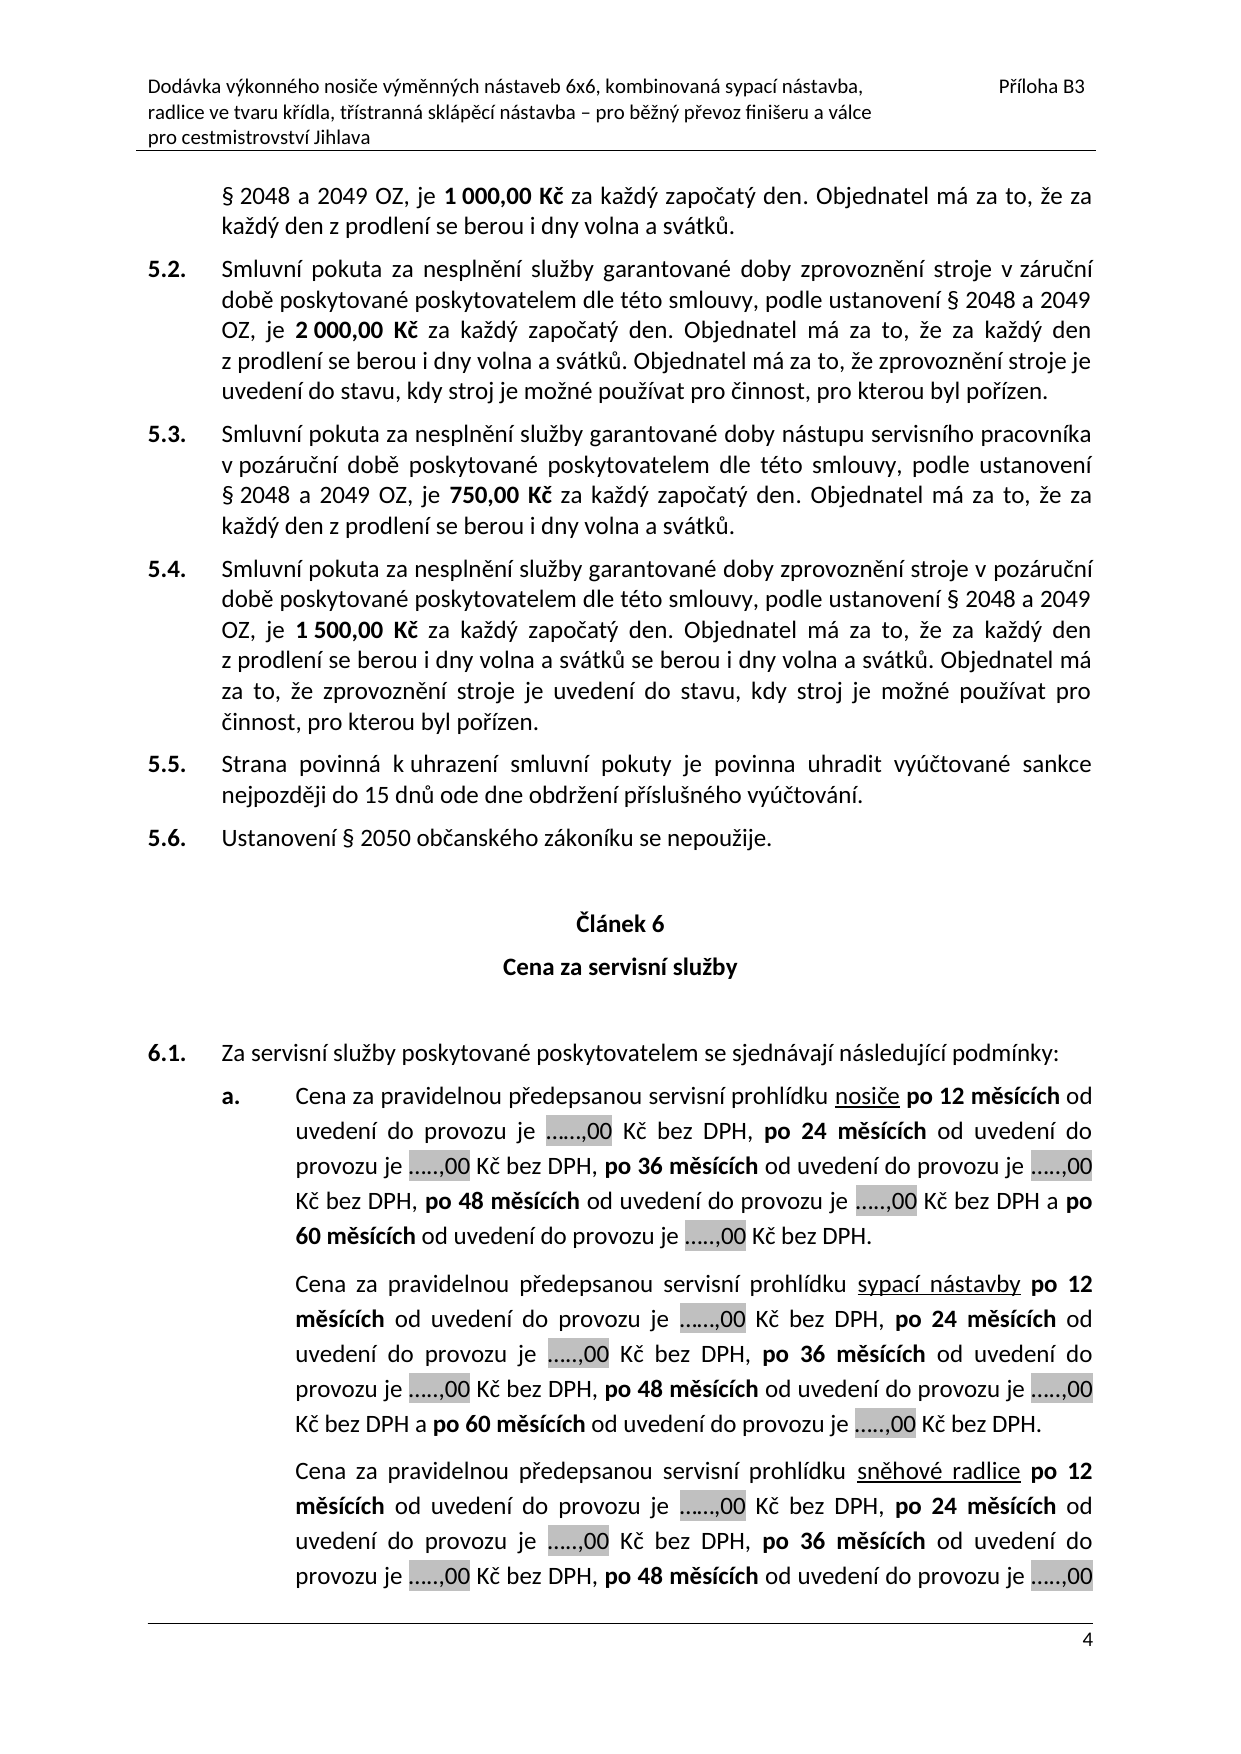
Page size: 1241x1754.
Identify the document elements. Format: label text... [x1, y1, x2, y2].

subtitle Článek 6 [148, 908, 1093, 939]
list Strana povinná k uhrazení smluvní pokuty je povinna uhradit vyúčtované sankce nejpozději do 15 dnů ode dne obdržení příslušného vyúčtování. [148, 749, 1093, 810]
list Ustanovení § 2050 občanského zákoníku se nepoužije. [148, 822, 1093, 853]
subtitle Cena za servisní služby [148, 951, 1093, 982]
list Smluvní pokuta za nesplnění služby garantované doby zprovoznění stroje v pozáruční době poskytované poskytovatelem dle této smlouvy, podle ustanovení § 2048 a 2049 OZ, je 1 500,00 Kč za každý započatý den. Objednatel má za to, že za každý den z prodlení se berou i dny volna a svátků se berou i dny volna a svátků. Objednatel má za to, že zprovoznění stroje je uvedení do stavu, kdy stroj je možné používat pro činnost, pro kterou byl pořízen. [148, 553, 1093, 736]
list Smluvní pokuta za nesplnění služby garantované doby nástupu servisního pracovníka v pozáruční době poskytované poskytovatelem dle této smlouvy, podle ustanovení § 2048 a 2049 OZ, je 750,00 Kč za každý započatý den. Objednatel má za to, že za každý den z prodlení se berou i dny volna a svátků. [148, 418, 1093, 541]
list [148, 180, 1093, 241]
list Za servisní služby poskytované poskytovatelem se sjednávají následující podmínky: [148, 1037, 1093, 1068]
list Cena za pravidelnou předepsanou servisní prohlídku nosiče po 12 měsících od uvedení do provozu je ……,00 Kč bez DPH, po 24 měsících od uvedení do provozu je …..,00 Kč bez DPH, po 36 měsících od uvedení do provozu je …..,00 Kč bez DPH, po 48 měsících od uvedení do provozu je …..,00 Kč bez DPH a po 60 měsících od uvedení do provozu je …..,00 Kč bez DPH. [221, 1080, 1093, 1251]
list Smluvní pokuta za nesplnění služby garantované doby zprovoznění stroje v záruční době poskytované poskytovatelem dle této smlouvy, podle ustanovení § 2048 a 2049 OZ, je 2 000,00 Kč za každý započatý den. Objednatel má za to, že za každý den z prodlení se berou i dny volna a svátků. Objednatel má za to, že zprovoznění stroje je uvedení do stavu, kdy stroj je možné používat pro činnost, pro kterou byl pořízen. [148, 253, 1093, 406]
text Cena za pravidelnou předepsanou servisní prohlídku sypací nástavby po 12 měsících od uvedení do provozu je ……,00 Kč bez DPH, po 24 měsících od uvedení do provozu je …..,00 Kč bez DPH, po 36 měsících od uvedení do provozu je …..,00 Kč bez DPH, po 48 měsících od uvedení do provozu je …..,00 Kč bez DPH a po 60 měsících od uvedení do provozu je …..,00 Kč bez DPH. [295, 1268, 1093, 1438]
